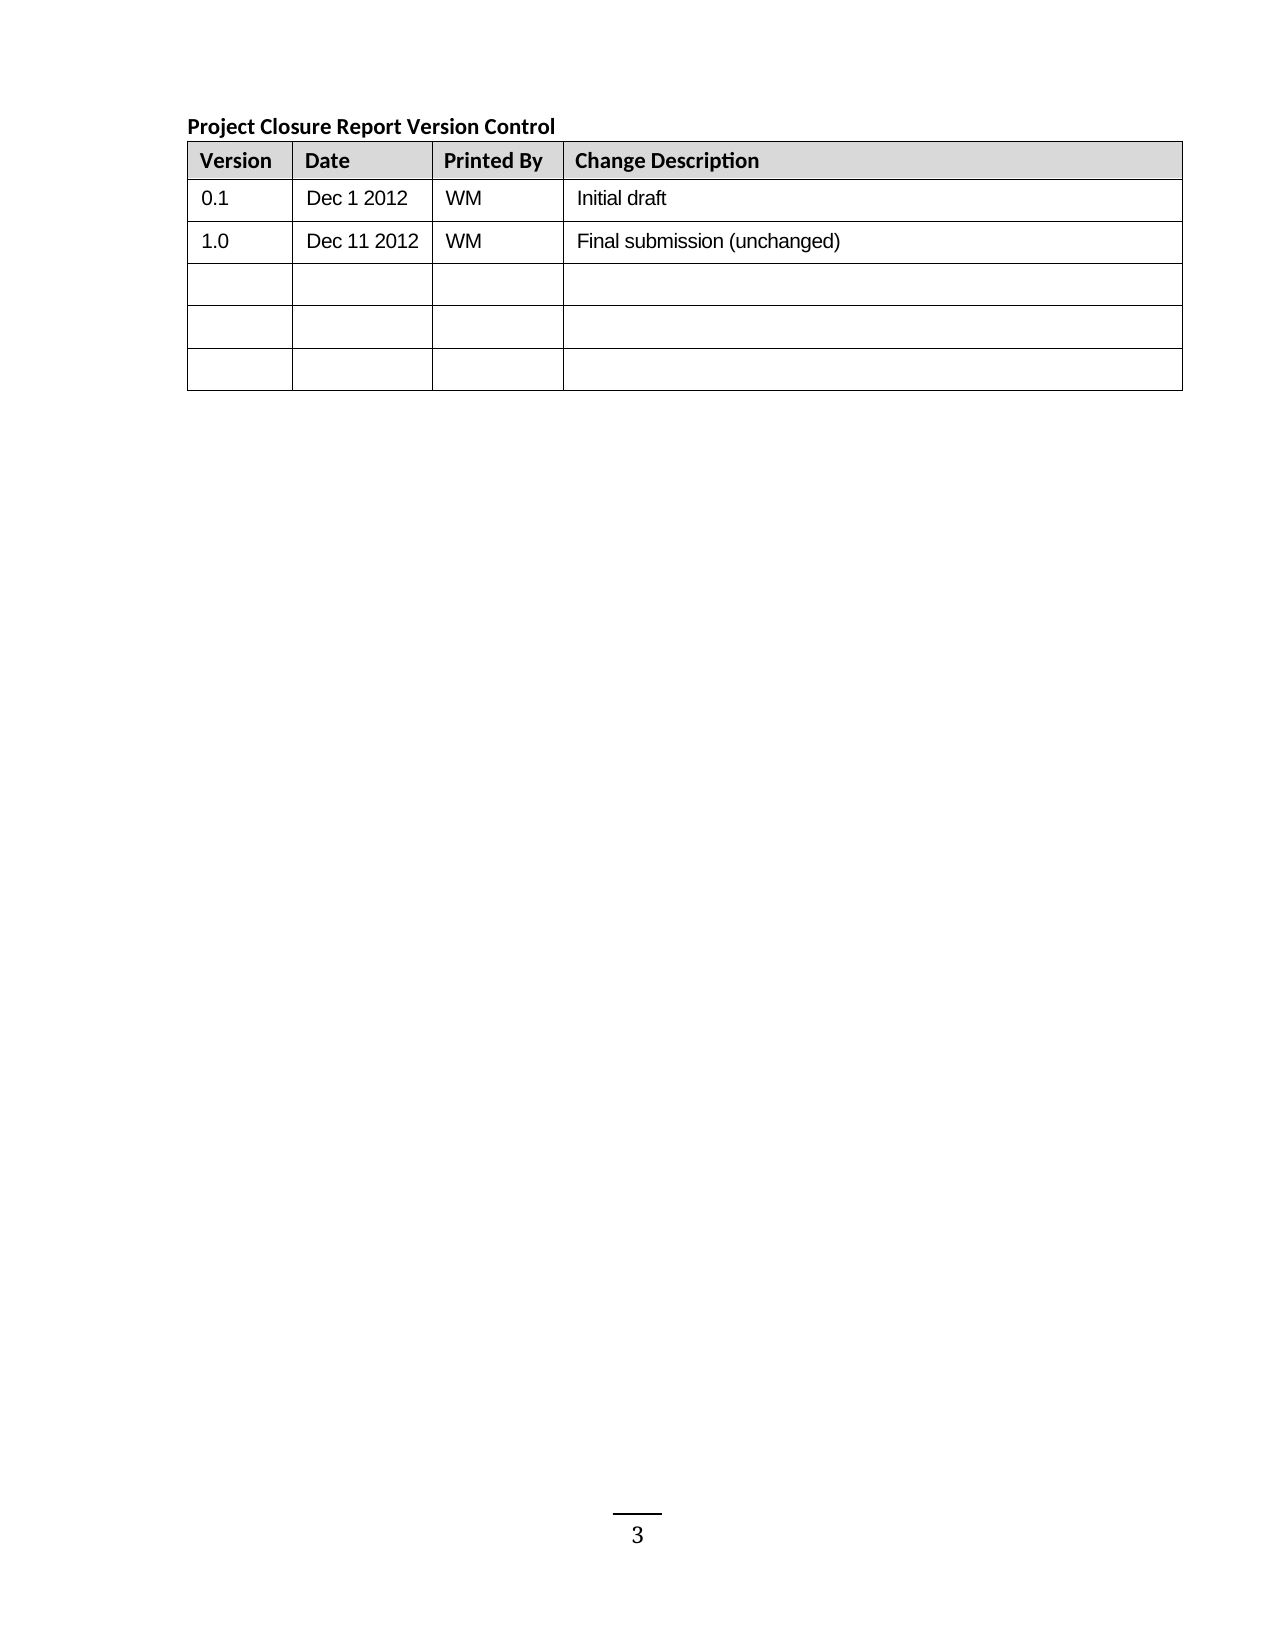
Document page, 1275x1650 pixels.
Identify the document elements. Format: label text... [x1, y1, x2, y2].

table_header Version [188, 142, 292, 178]
table_cell [293, 349, 432, 390]
table_header Date [293, 142, 432, 178]
table_header Printed By [433, 142, 563, 178]
table_cell [293, 264, 432, 305]
table_cell 1.0 [188, 222, 292, 263]
table_cell Final submission (unchanged) [564, 222, 1182, 263]
table_cell WM [433, 180, 563, 221]
table_cell [564, 264, 1182, 305]
table_cell Initial draft [564, 180, 1182, 221]
table_cell [433, 264, 563, 305]
table_cell [433, 306, 563, 348]
table_cell [188, 306, 292, 348]
table_cell [564, 306, 1182, 348]
table_cell [293, 306, 432, 348]
table_cell Dec 11 2012 [293, 222, 432, 263]
table_cell Dec 1 2012 [293, 180, 432, 221]
table_cell [188, 349, 292, 390]
table_header Change Description [564, 142, 1182, 178]
table_cell [433, 349, 563, 390]
text Project Closure Report Version Control [187, 112, 1087, 141]
table_cell [188, 264, 292, 305]
table_cell 0.1 [188, 180, 292, 221]
table_cell [564, 349, 1182, 390]
table_cell WM [433, 222, 563, 263]
